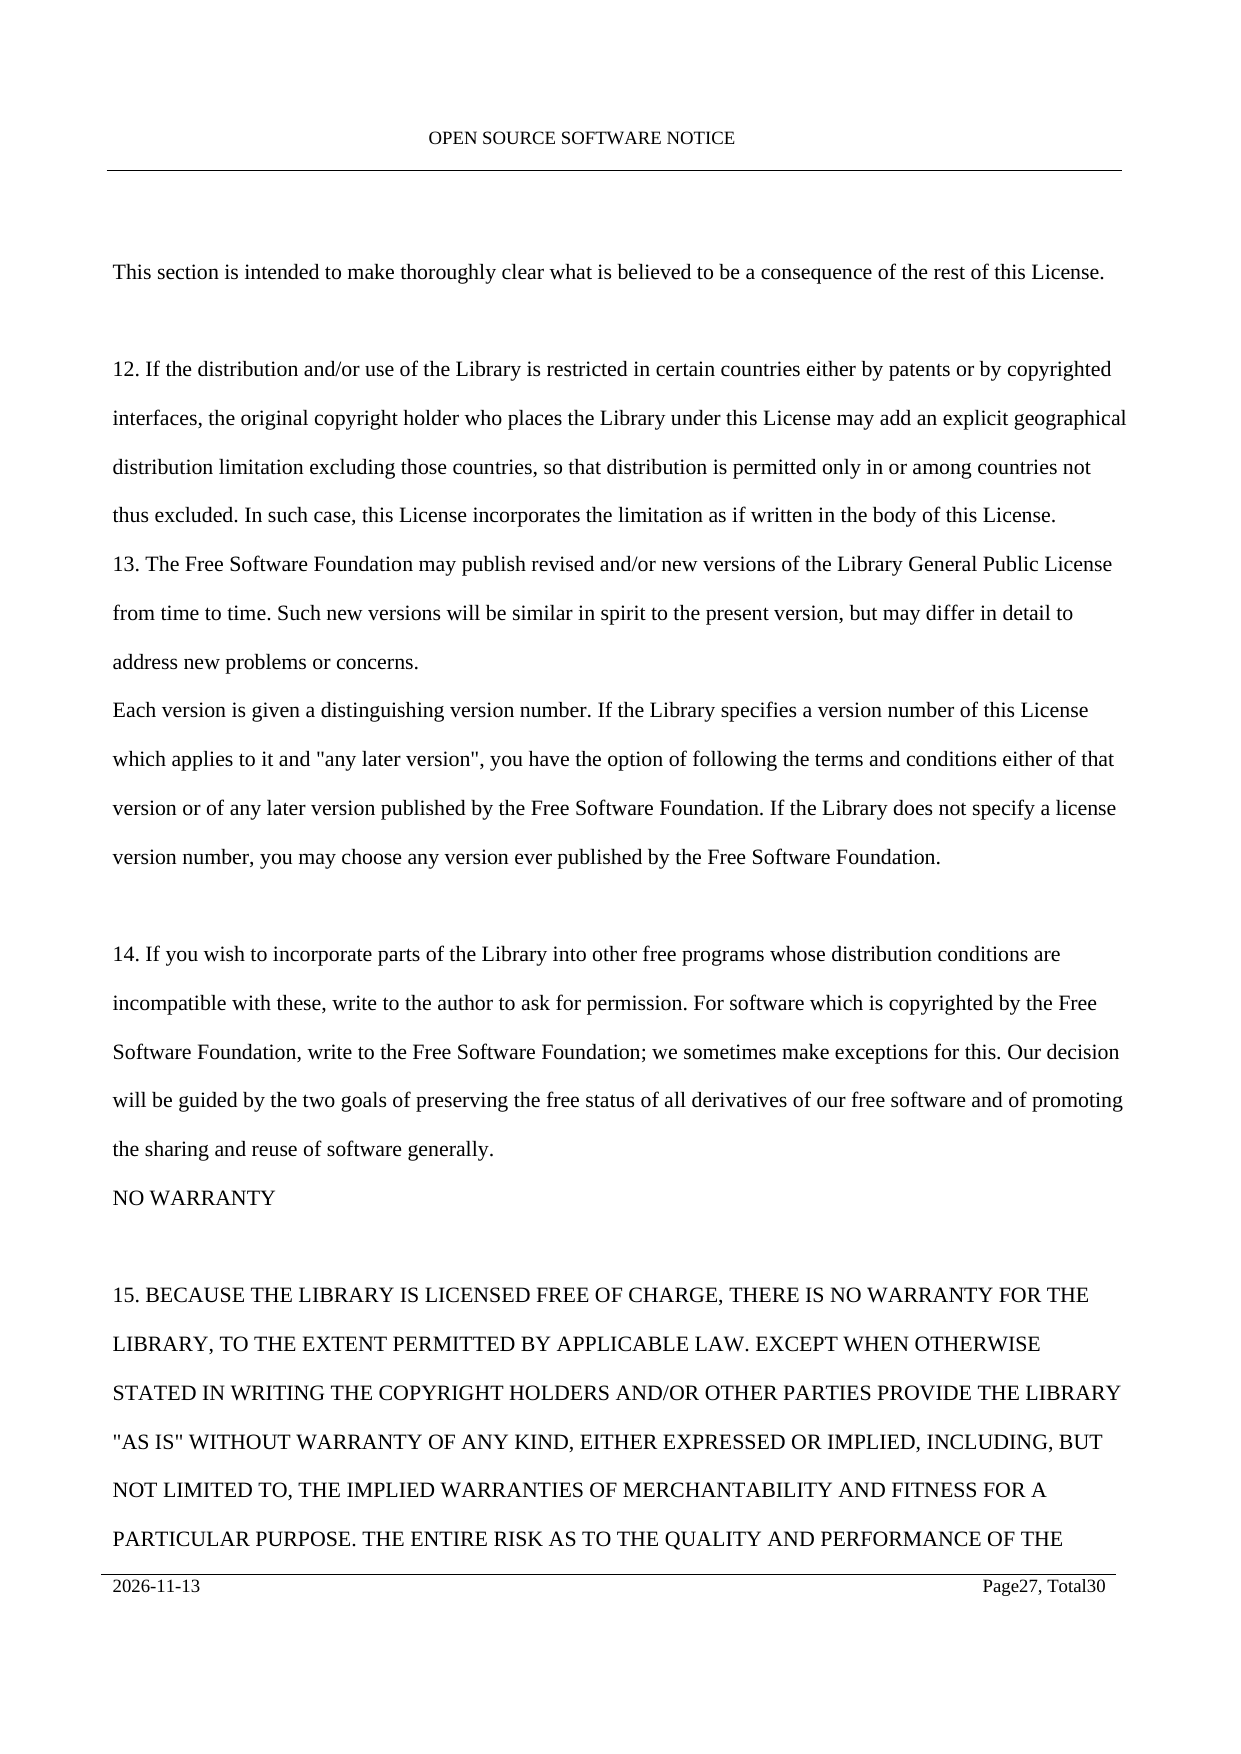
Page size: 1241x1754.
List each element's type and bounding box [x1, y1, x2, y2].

text [112, 206, 1128, 1555]
